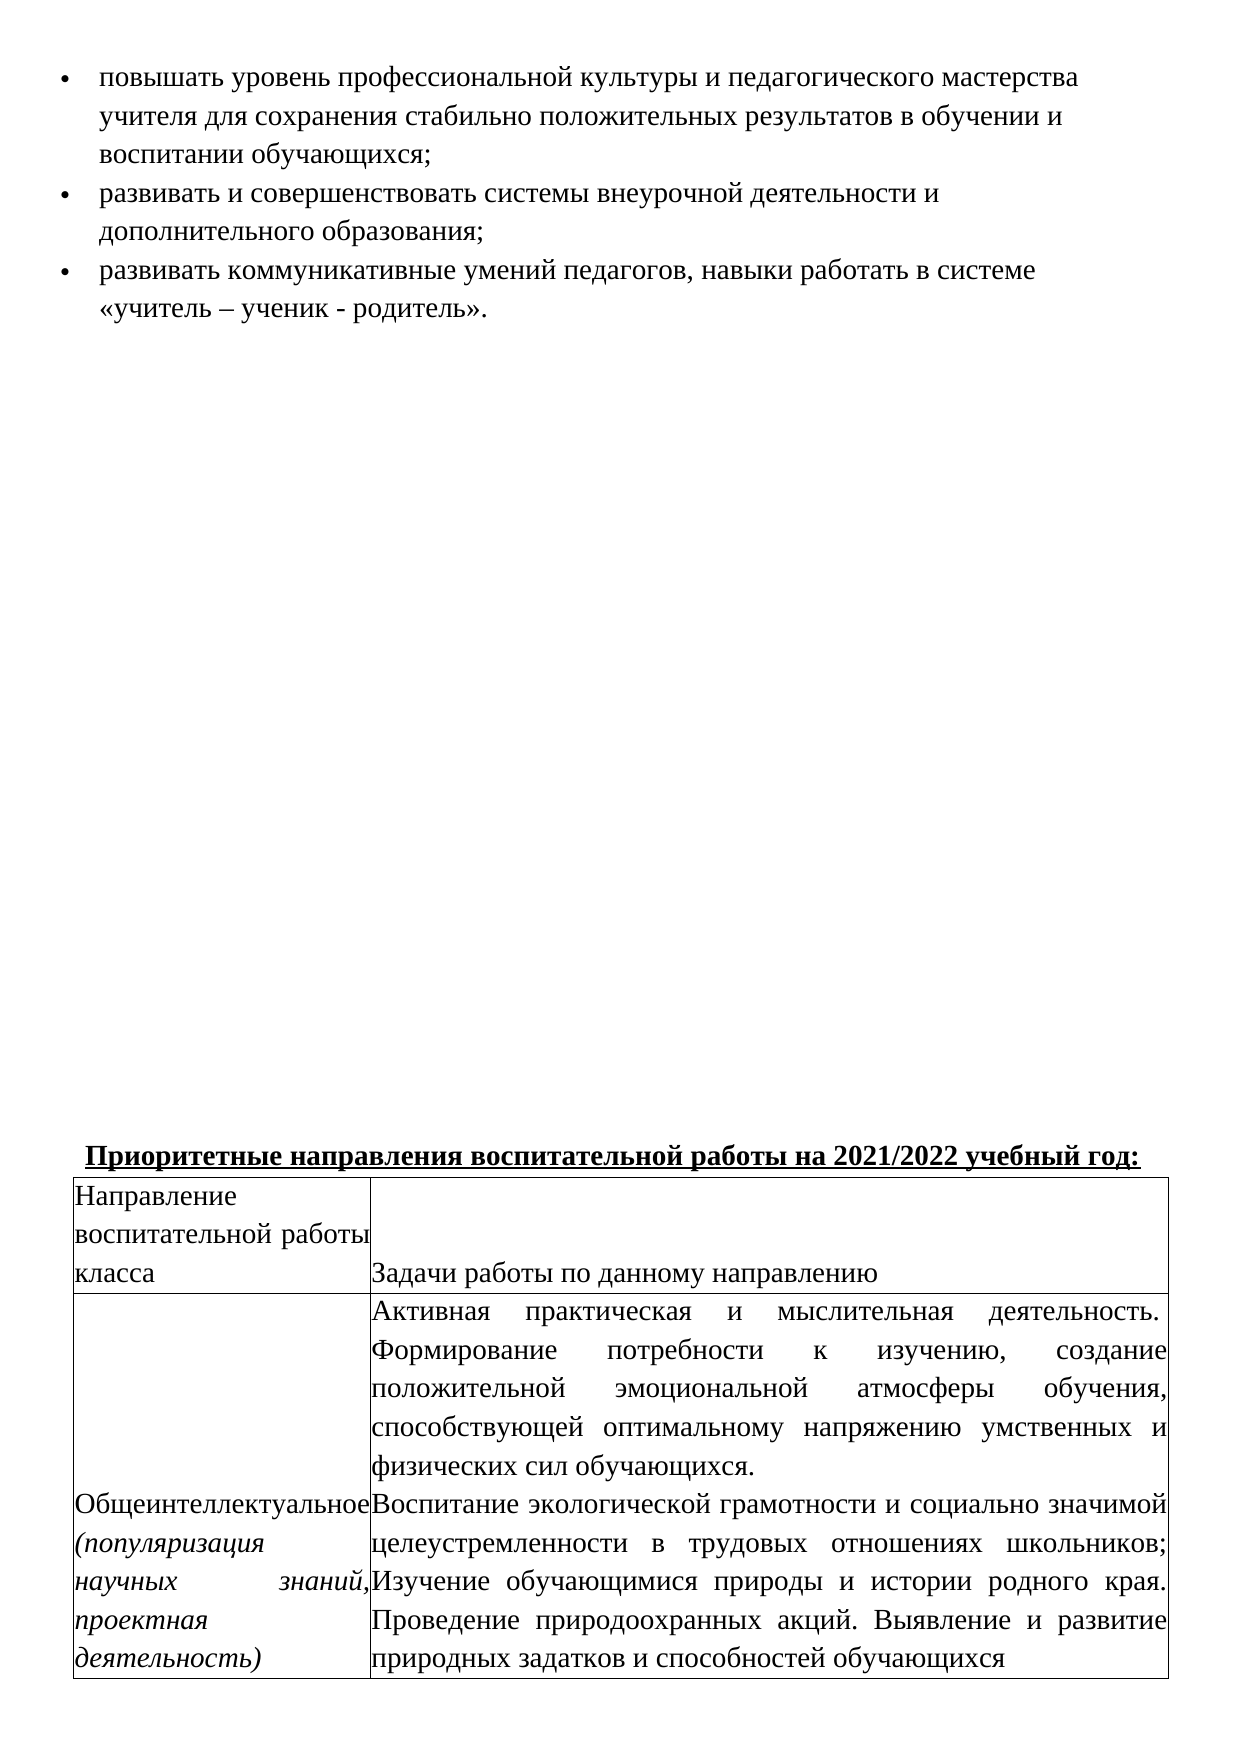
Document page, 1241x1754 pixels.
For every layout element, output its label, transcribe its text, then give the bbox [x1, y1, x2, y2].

table_header Задачи работы по данному направлению [371, 1178, 1168, 1292]
table_cell Активная практическая и мыслительная деятельность. Формирование потребности к изучению, создание положительной эмоциональной атмосферы обучения, способствующей оптимальному напряжению умственных и физических сил обучающихся. Воспитание экологической грамотности и социально значимой целеустремленности в трудовых отношениях школьников; Изучение обучающимися природы и истории родного края. Проведение природоохранных акций. Выявление и развитие природных задатков и способностей обучающихся [371, 1294, 1168, 1678]
list развивать коммуникативные умений педагогов, навыки работать в системе «учитель – ученик - родитель». [61, 252, 1152, 324]
list повышать уровень профессиональной культуры и педагогического мастерства учителя для сохранения стабильно положительных результатов в обучении и воспитании обучающихся; [61, 59, 1152, 170]
text Приоритетные направления воспитательной работы на 2021/2022 учебный год: [74, 1138, 1152, 1172]
table_cell Общеинтеллектуальное (популяризация научных знаний, проектная деятельность) [74, 1294, 370, 1678]
list развивать и совершенствовать системы внеурочной деятельности и дополнительного образования; [61, 175, 1152, 247]
table_header Направление воспитательной работы класса [74, 1178, 370, 1292]
